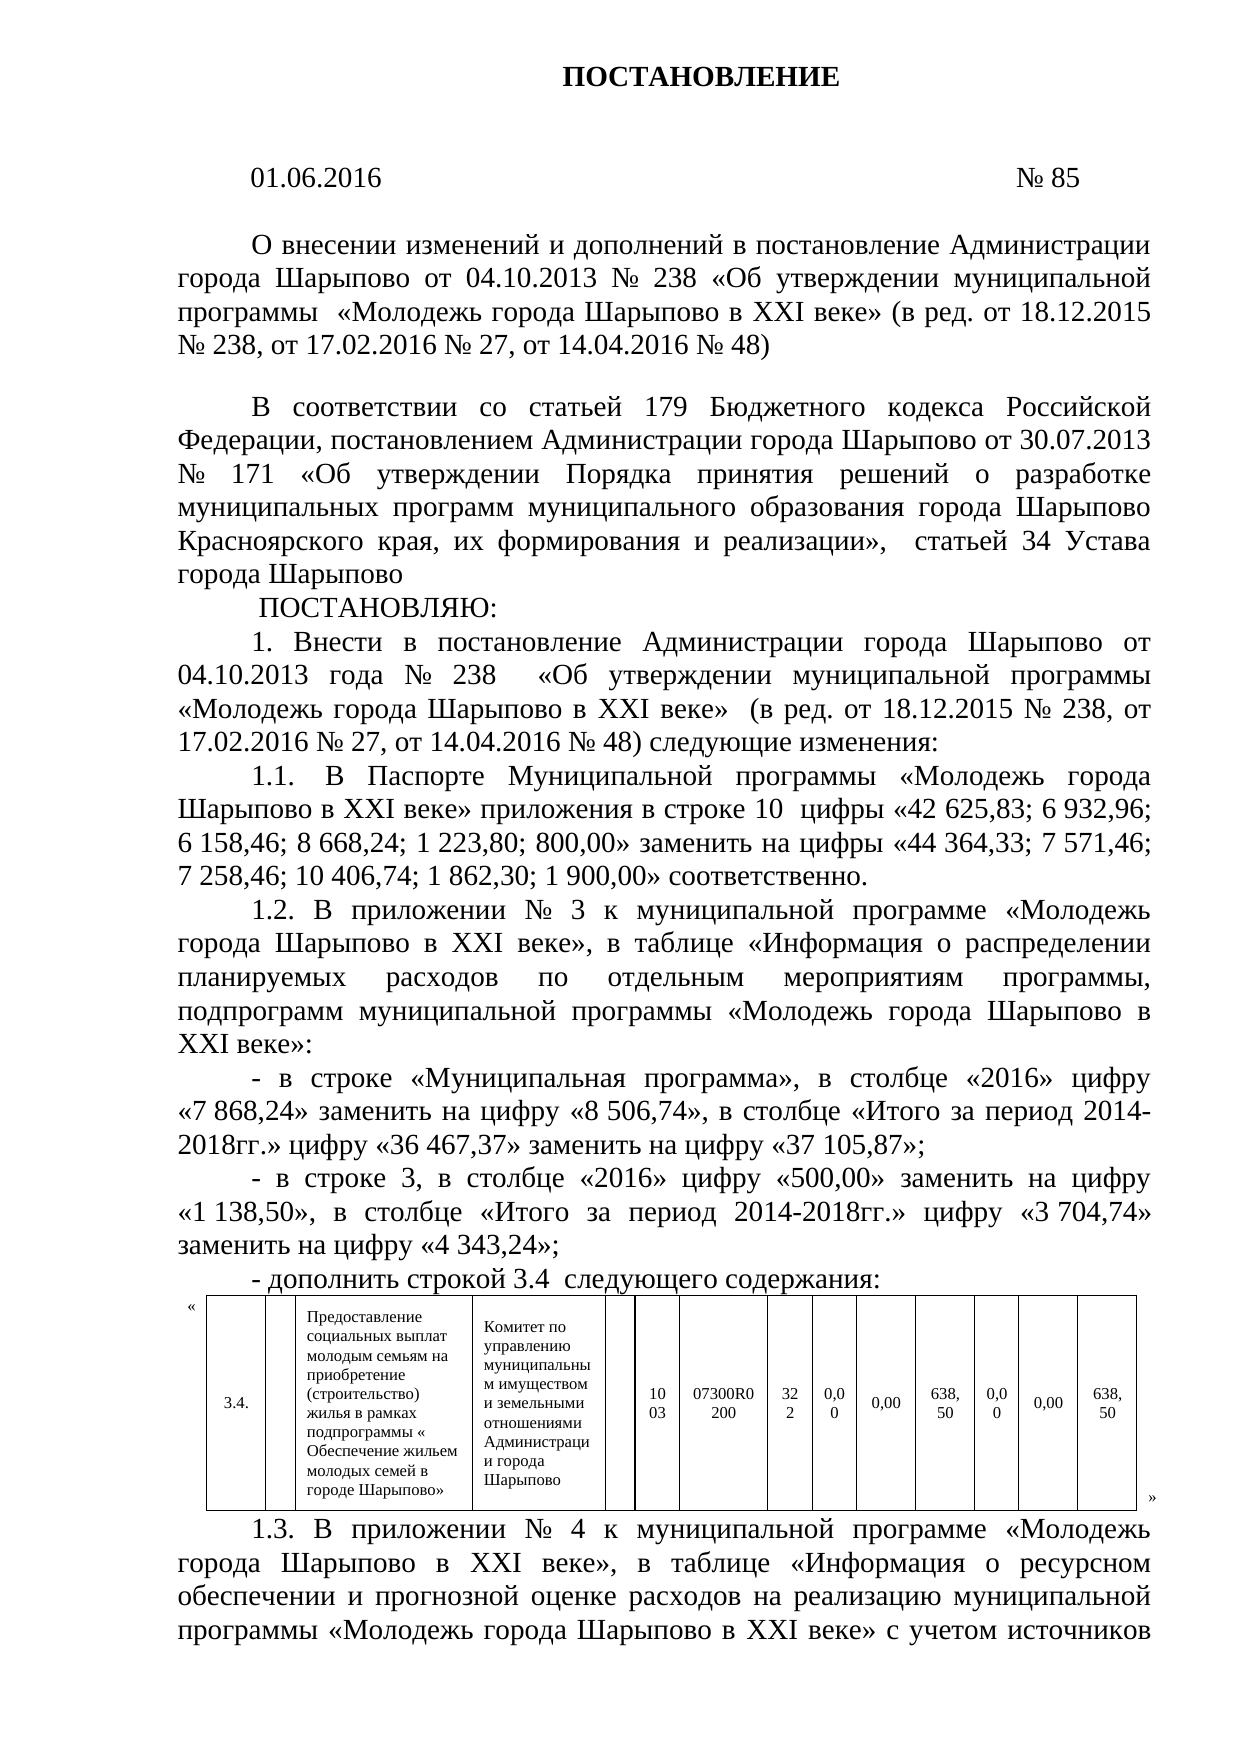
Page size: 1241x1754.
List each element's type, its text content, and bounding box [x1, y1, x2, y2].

table_header 07300R0200 [680, 1296, 767, 1510]
table_header [606, 1296, 634, 1510]
text 1.2. В приложении № 3 к муниципальной программе «Молодежь города Шарыпово в XXI веке», в таблице «Информация о распределении планируемых расходов по отдельным мероприятиям программы, подпрограмм муниципальной программы «Молодежь города Шарыпово в XXI веке»: [177, 892, 1152, 1060]
table_header 0,00 [813, 1296, 856, 1510]
table_header 0,00 [857, 1296, 915, 1510]
table_header 638,50 [916, 1296, 974, 1510]
text - дополнить строкой 3.4 следующего содержания: [177, 1261, 1152, 1294]
table_header Комитет по управлению муниципальным имуществом и земельными отношениями Администрации города Шарыпово [473, 1296, 605, 1510]
table_header 0,00 [975, 1296, 1018, 1510]
table_header 0,00 [1019, 1296, 1077, 1510]
list В Паспорте Муниципальной программы «Молодежь города Шарыпово в XXI веке» приложения в строке 10 цифры «42 625,83; 6 932,96; 6 158,46; 8 668,24; 1 223,80; 800,00» заменить на цифры «44 364,33; 7 571,46; 7 258,46; 10 406,74; 1 862,30; 1 900,00» соответственно. [177, 758, 1152, 892]
text - в строке «Муниципальная программа», в столбце «2016» цифру «7 868,24» заменить на цифру «8 506,74», в столбце «Итого за период 2014-2018гг.» цифру «36 467,37» заменить на цифру «37 105,87»; [177, 1060, 1152, 1160]
table_header « [176, 1295, 206, 1510]
table_header [266, 1296, 295, 1510]
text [177, 1511, 1152, 1645]
table_header » [1137, 1295, 1196, 1510]
table_header 322 [768, 1296, 812, 1510]
text 01.06.2016 № 85 [177, 160, 1152, 193]
text О внесении изменений и дополнений в постановление Администрации города Шарыпово от 04.10.2013 № 238 «Об утверждении муниципальной программы «Молодежь города Шарыпово в XXI веке» (в ред. от 18.12.2015 № 238, от 17.02.2016 № 27, от 14.04.2016 № 48) [177, 227, 1152, 361]
text В соответствии со статьей 179 Бюджетного кодекса Российской Федерации, постановлением Администрации города Шарыпово от 30.07.2013 № 171 «Об утверждении Порядка принятия решений о разработке муниципальных программ муниципального образования города Шарыпово Красноярского края, их формирования и реализации», статьей 34 Устава города Шарыпово [177, 389, 1152, 590]
text 1. Внести в постановление Администрации города Шарыпово от 04.10.2013 года № 238 «Об утверждении муниципальной программы «Молодежь города Шарыпово в XXI веке» (в ред. от 18.12.2015 № 238, от 17.02.2016 № 27, от 14.04.2016 № 48) следующие изменения: [177, 624, 1152, 758]
table_header 3.4. [207, 1296, 265, 1510]
table_header 1003 [636, 1296, 679, 1510]
text ПОСТАНОВЛЕНИЕ [177, 59, 1152, 93]
text - в строке 3, в столбце «2016» цифру «500,00» заменить на цифру «1 138,50», в столбце «Итого за период 2014-2018гг.» цифру «3 704,74» заменить на цифру «4 343,24»; [177, 1160, 1152, 1261]
table_header Предоставление социальных выплат молодым семьям на приобретение (строительство) жилья в рамках подпрограммы « Обеспечение жильем молодых семей в городе Шарыпово» [296, 1296, 472, 1510]
text ПОСТАНОВЛЯЮ: [177, 590, 1152, 624]
table_header 638,50 [1078, 1296, 1136, 1510]
